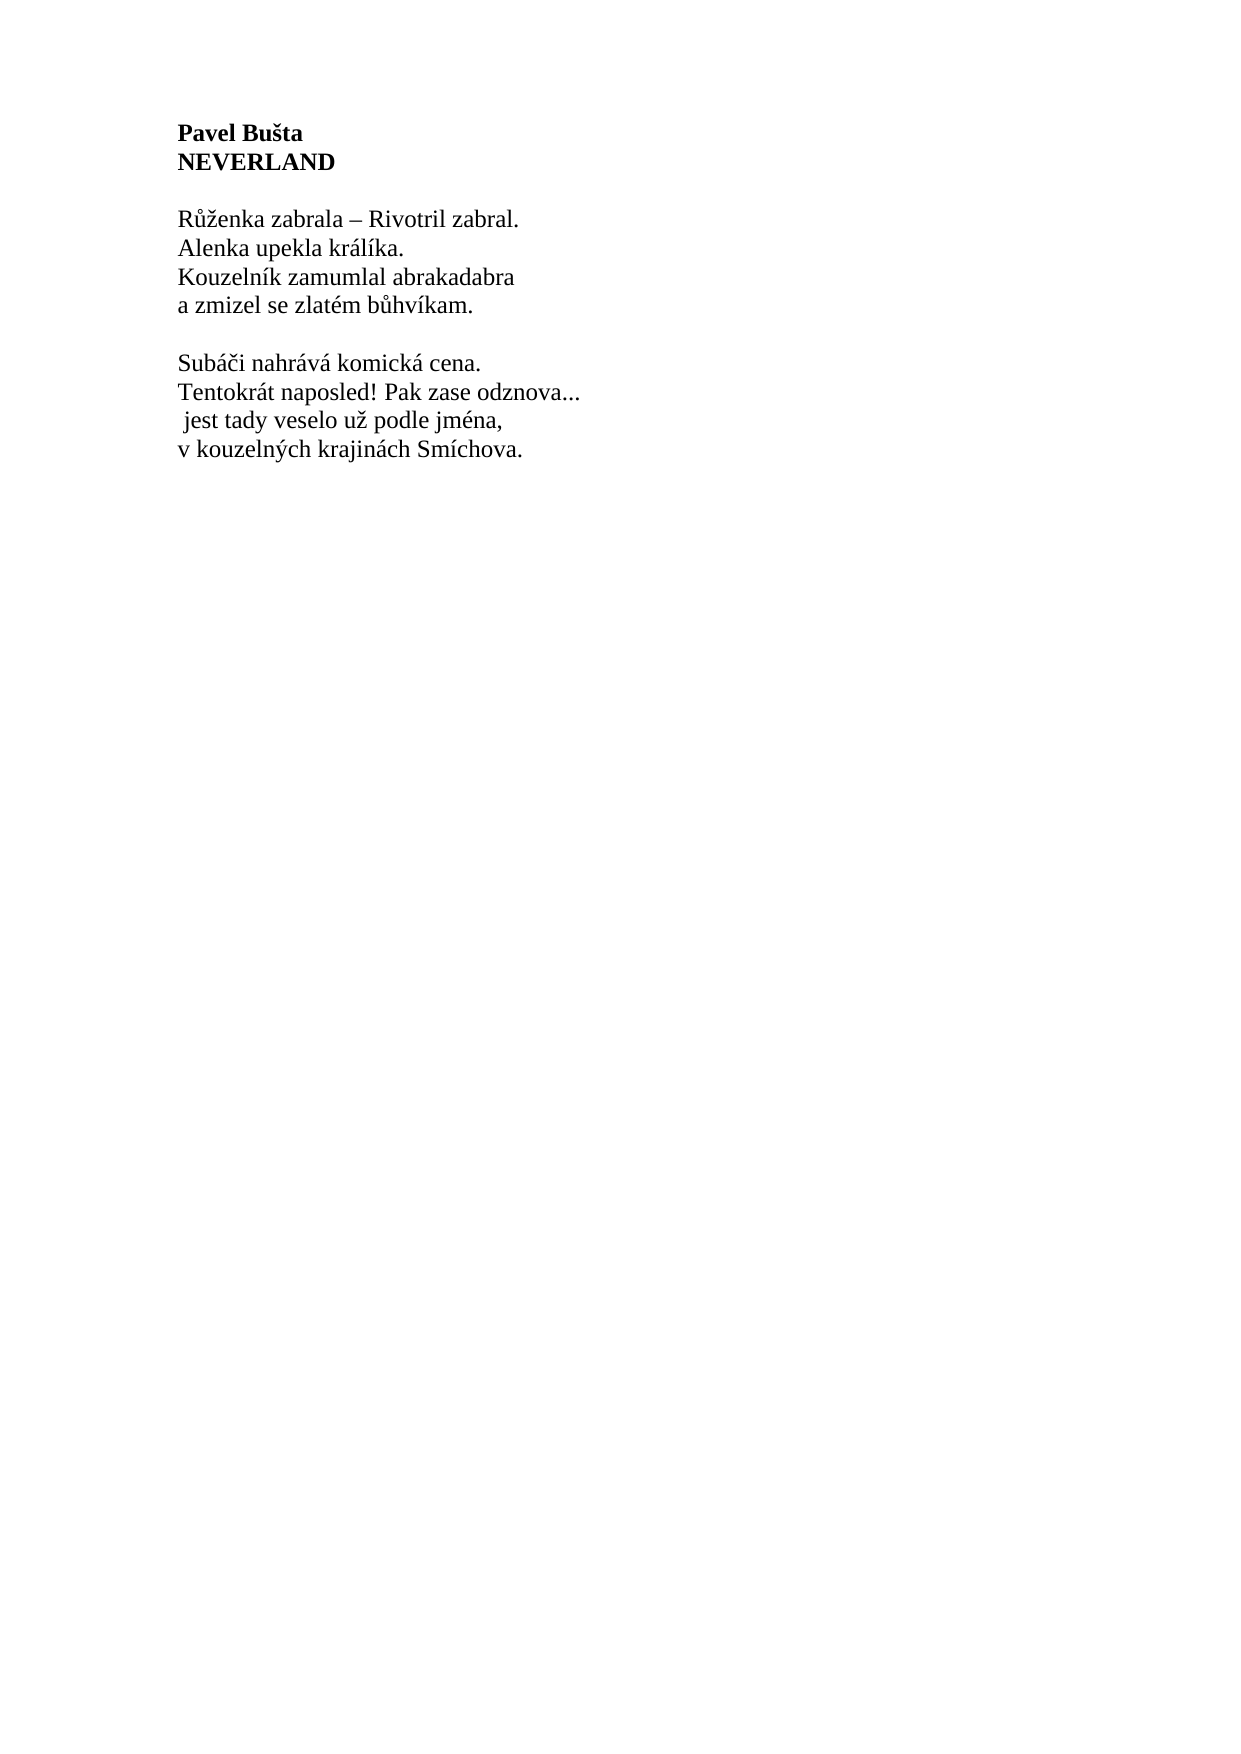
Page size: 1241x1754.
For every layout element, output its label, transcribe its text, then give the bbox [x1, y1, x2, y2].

text Růženka zabrala – Rivotril zabral. [177, 204, 1152, 233]
text v kouzelných krajinách Smíchova. [177, 434, 1152, 463]
text Kouzelník zamumlal abrakadabra [177, 262, 1152, 291]
text a zmizel se zlatém bůhvíkam. [177, 291, 1152, 319]
text jest tady veselo už podle jména, [177, 406, 1152, 434]
text Alenka upekla králíka. [177, 233, 1152, 262]
text Tentokrát naposled! Pak zase odznova... [177, 377, 1152, 406]
text Pavel Bušta [177, 118, 1152, 147]
text NEVERLAND [177, 147, 1152, 176]
text Subáči nahrává komická cena. [177, 348, 1152, 377]
